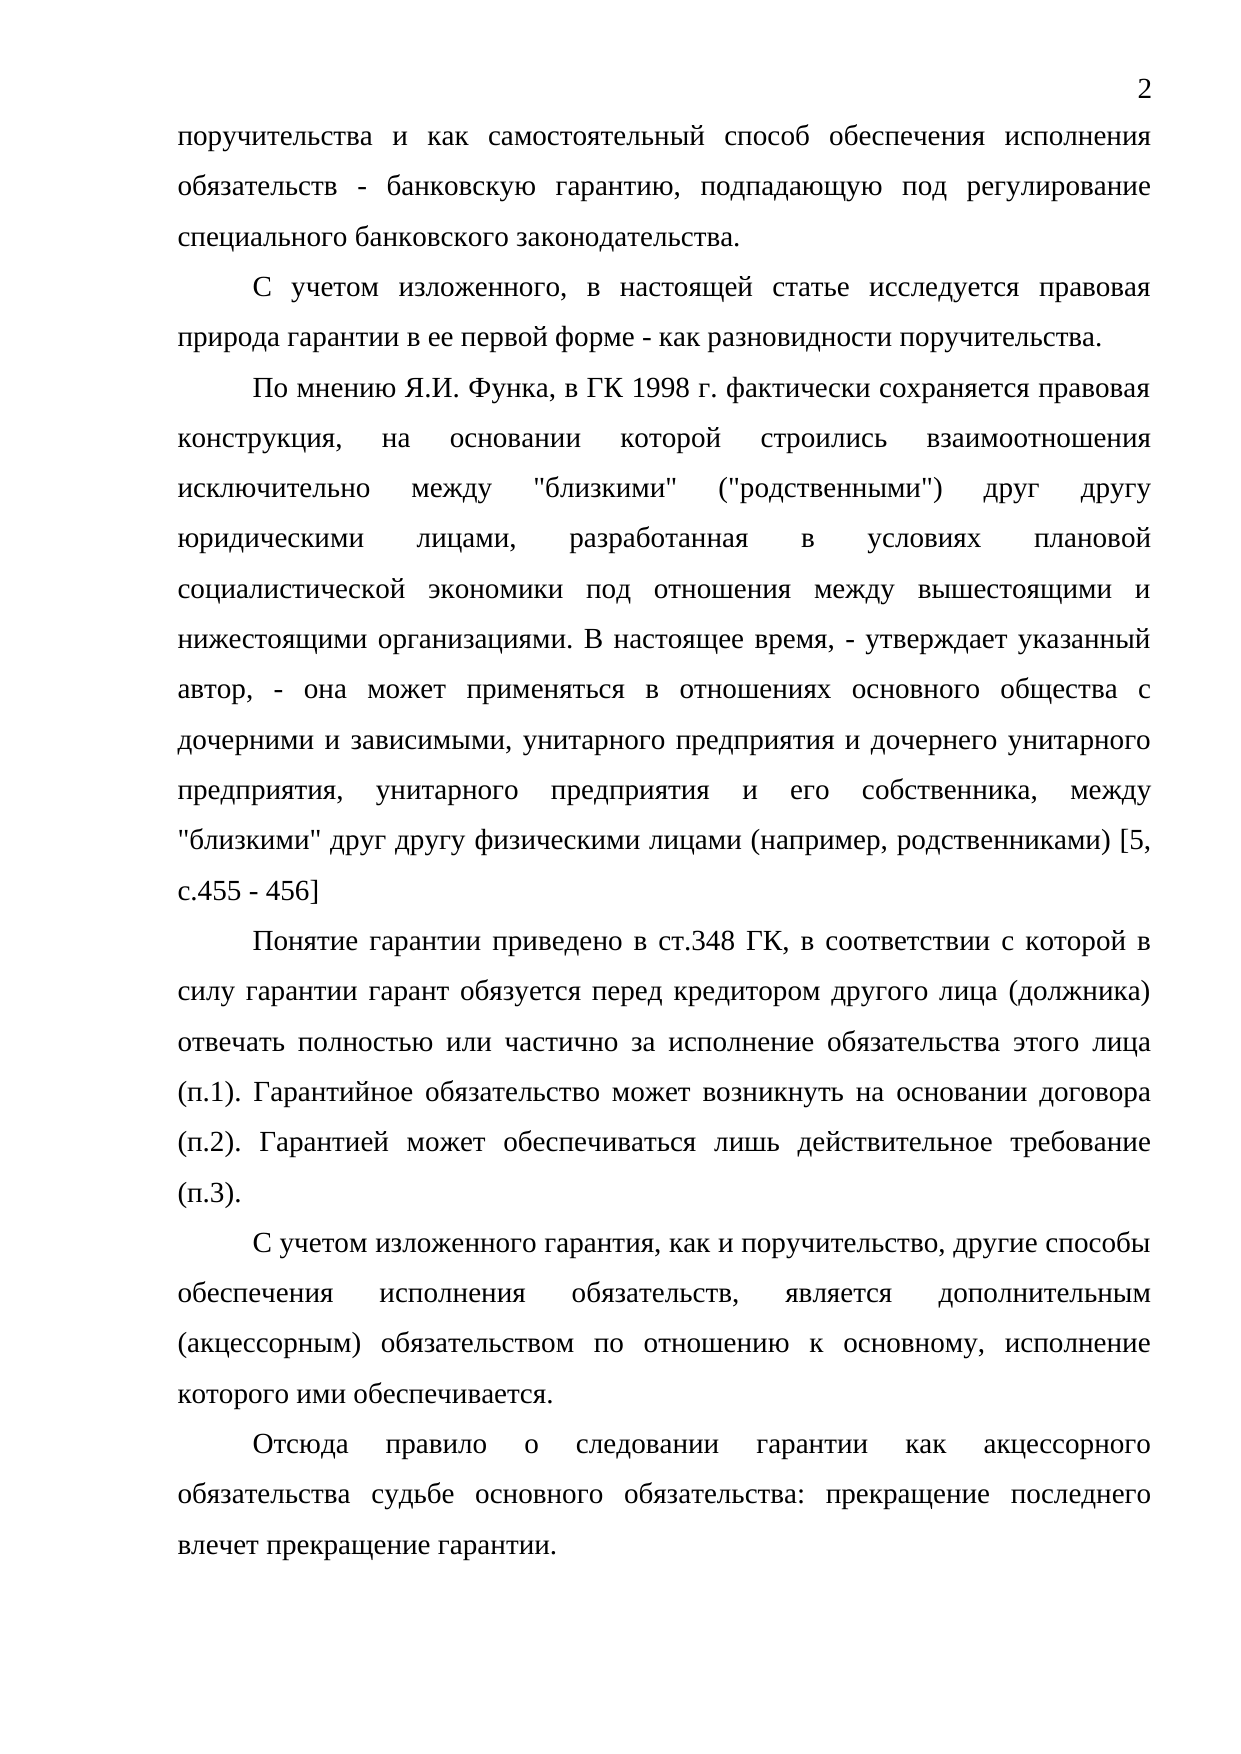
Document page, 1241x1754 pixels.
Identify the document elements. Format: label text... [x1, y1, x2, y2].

text Понятие гарантии приведено в ст.348 ГК, в соответствии с которой в силу гарантии гарант обязуется перед кредитором другого лица (должника) отвечать полностью или частично за исполнение обязательства этого лица (п.1). Гарантийное обязательство может возникнуть на основании договора (п.2). Гарантией может обеспечиваться лишь действительное требование (п.3). [177, 923, 1152, 1208]
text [177, 118, 1152, 252]
text По мнению Я.И. Функа, в ГК 1998 г. фактически сохраняется правовая конструкция, на основании которой строились взаимоотношения исключительно между "близкими" ("родственными") друг другу юридическими лицами, разработанная в условиях плановой социалистической экономики под отношения между вышестоящими и нижестоящими организациями. В настоящее время, - утверждает указанный автор, - она может применяться в отношениях основного общества с дочерними и зависимыми, унитарного предприятия и дочернего унитарного предприятия, унитарного предприятия и его собственника, между "близкими" друг другу физическими лицами (например, родственниками) [5, с.455 - 456] [177, 370, 1152, 906]
text С учетом изложенного гарантия, как и поручительство, другие способы обеспечения исполнения обязательств, является дополнительным (акцессорным) обязательством по отношению к основному, исполнение которого ими обеспечивается. [177, 1225, 1152, 1409]
text Отсюда правило о следовании гарантии как акцессорного обязательства судьбе основного обязательства: прекращение последнего влечет прекращение гарантии. [177, 1426, 1152, 1560]
text С учетом изложенного, в настоящей статье исследуется правовая природа гарантии в ее первой форме - как разновидности поручительства. [177, 269, 1152, 353]
